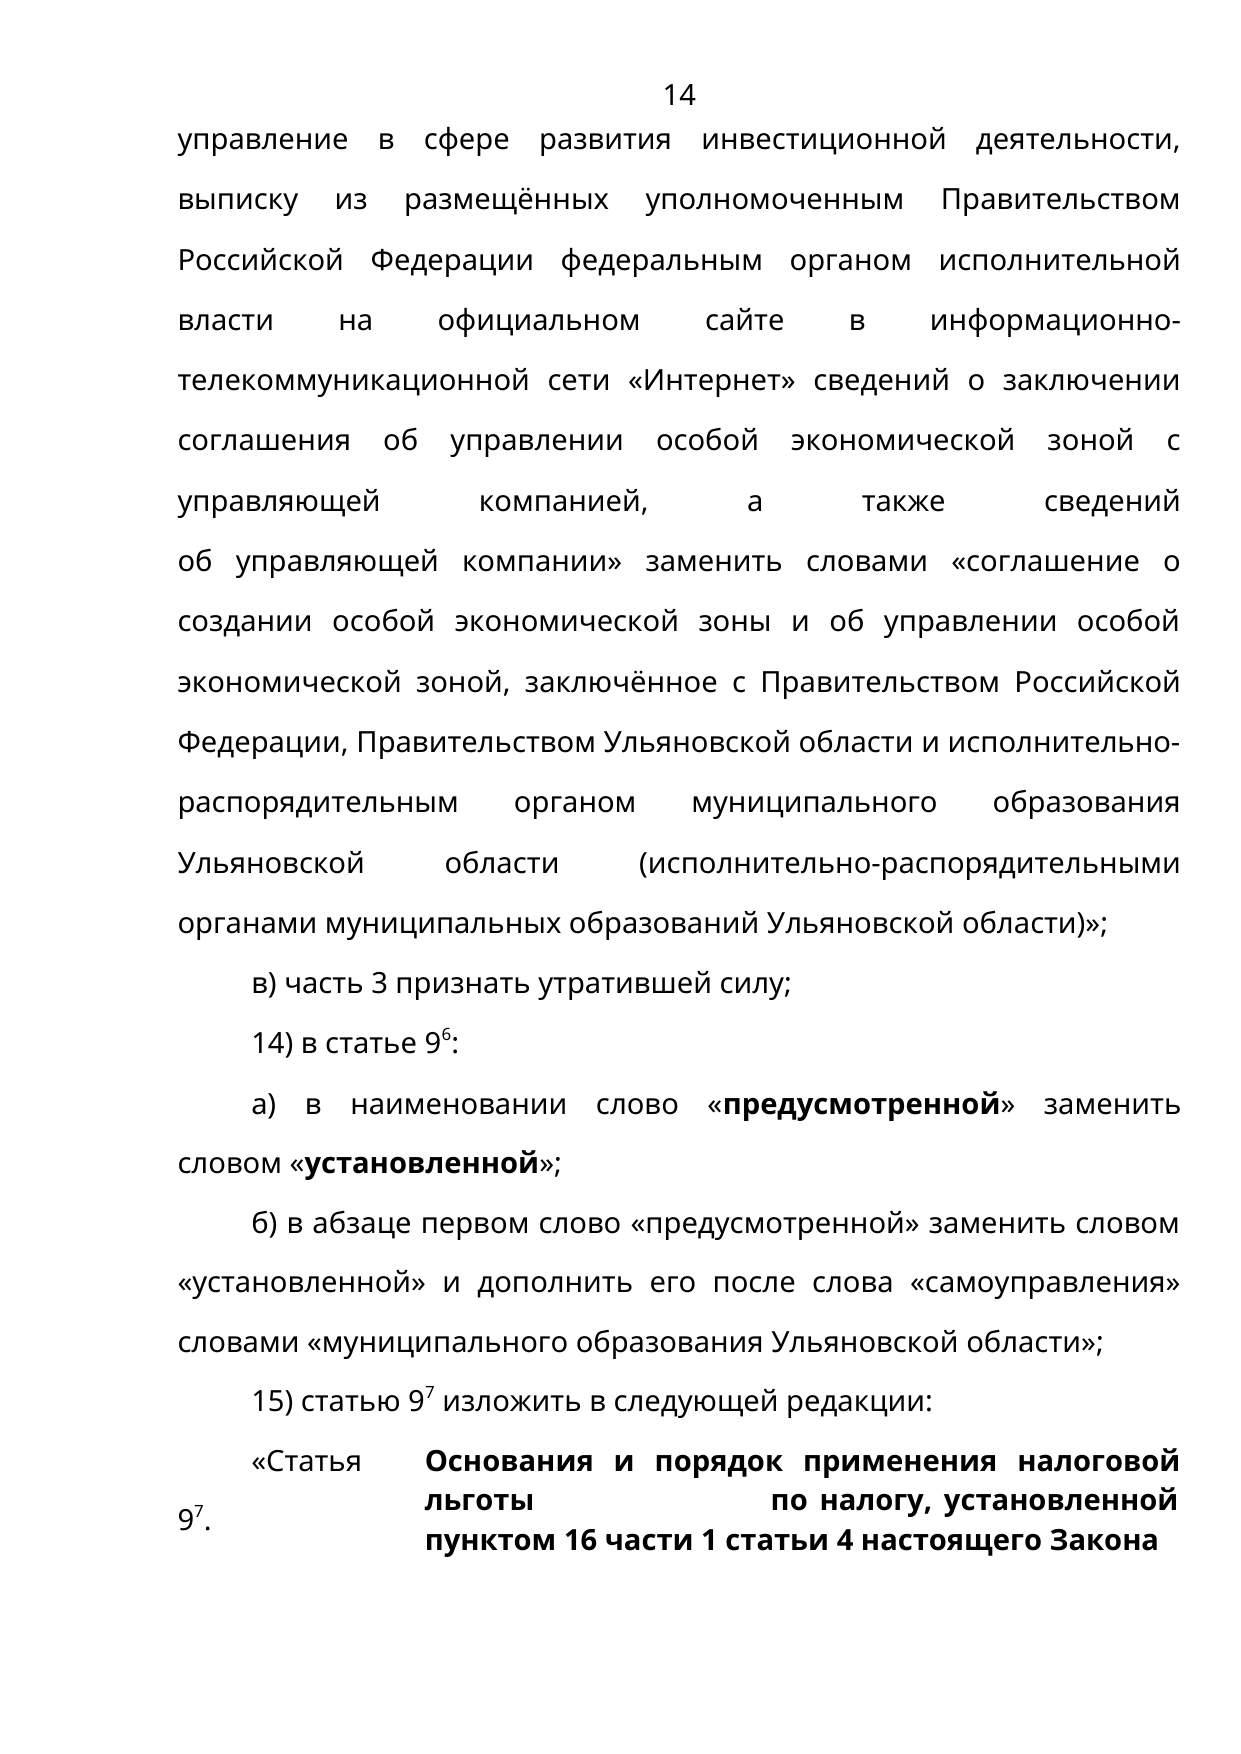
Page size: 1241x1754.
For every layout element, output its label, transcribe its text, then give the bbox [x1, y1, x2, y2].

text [177, 118, 1181, 942]
text в) часть 3 признать утратившей силу; [177, 962, 1181, 1002]
text 15) статью 97 изложить в следующей редакции: [177, 1381, 1181, 1420]
table_header «Статья 97. [166, 1440, 413, 1559]
text б) в абзаце первом слово «предусмотренной» заменить словом «установленной» и дополнить его после слова «самоуправления» словами «муниципального образования Ульяновской области»; [177, 1202, 1181, 1361]
table_header Основания и порядок применения налоговой льготы по налогу, установленной пунктом 16 части 1 статьи 4 настоящего Закона [413, 1440, 1192, 1559]
text а) в наименовании слово «предусмотренной» заменить словом «установленной»; [177, 1083, 1181, 1182]
text 14) в статье 96: [177, 1023, 1181, 1062]
